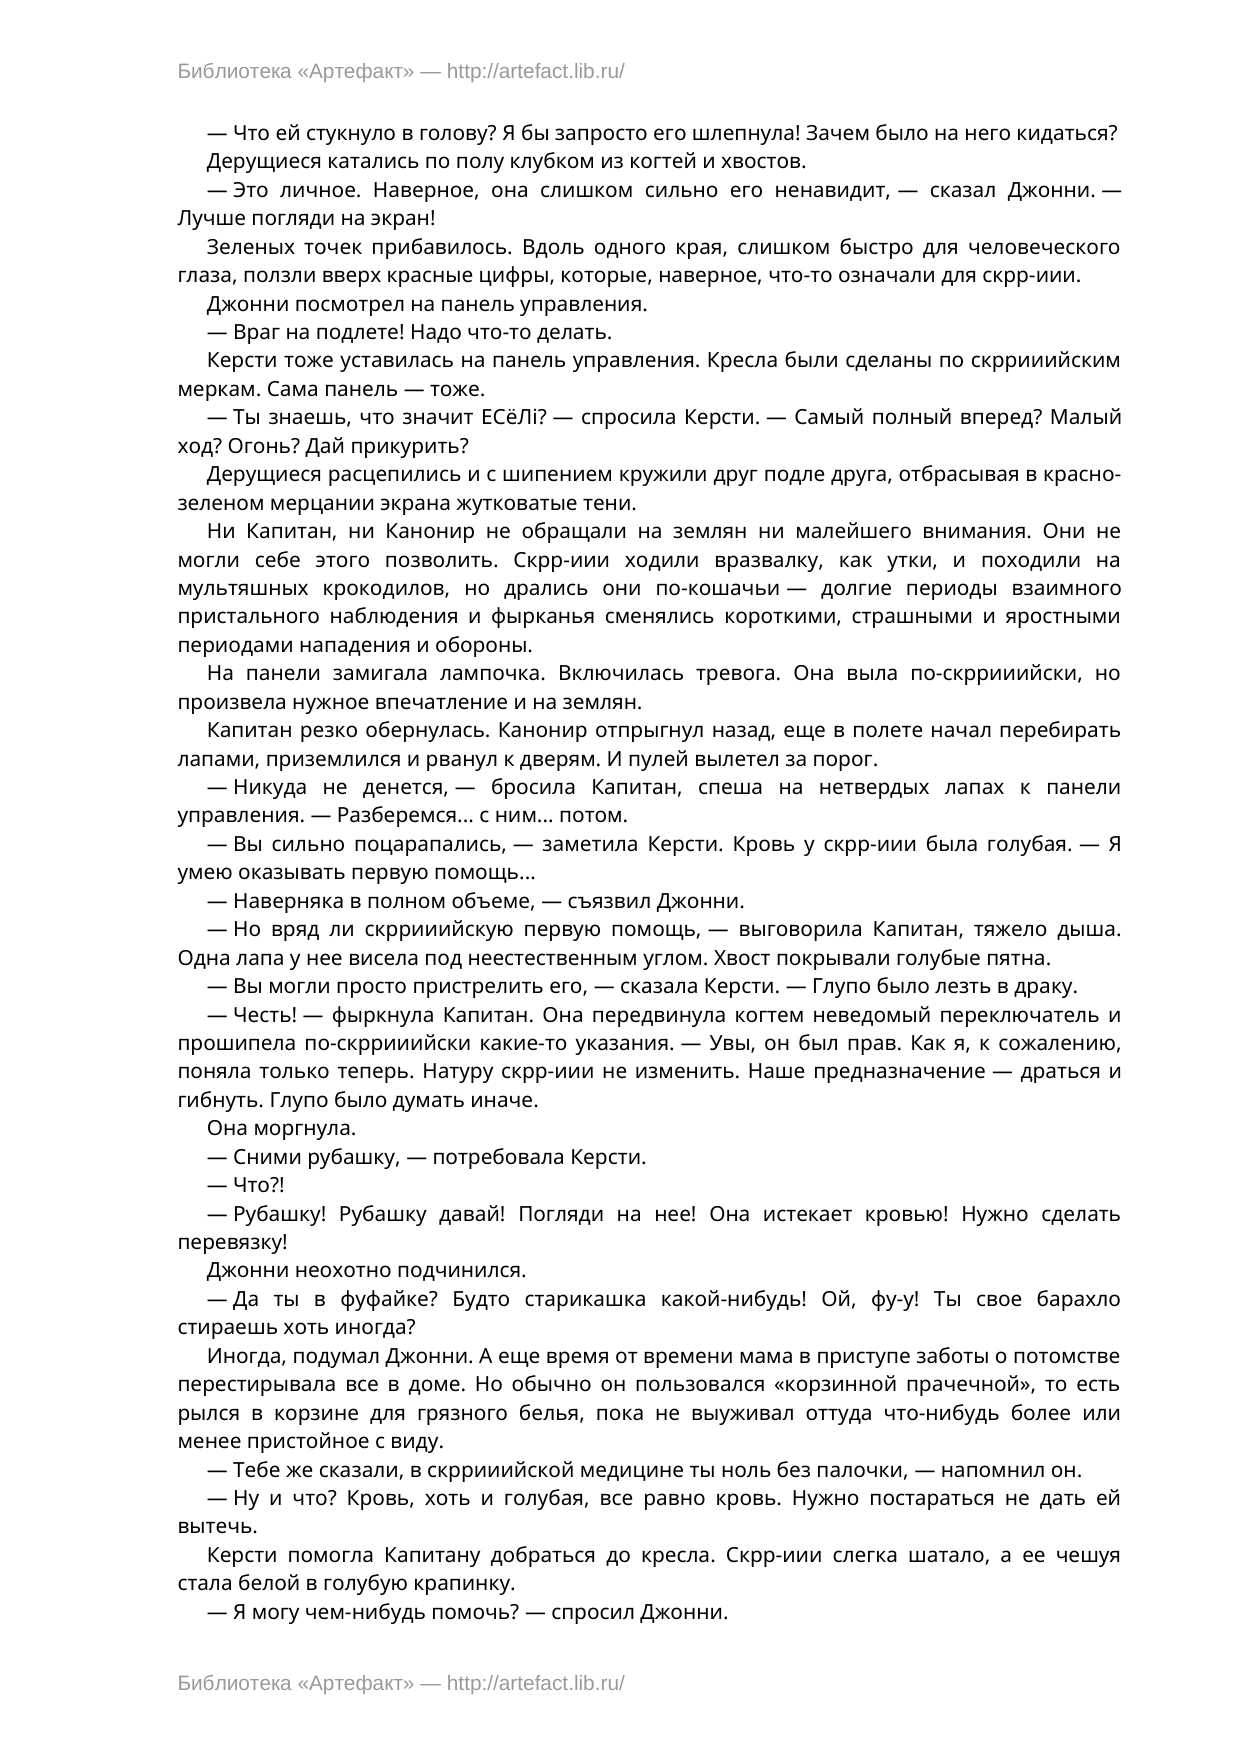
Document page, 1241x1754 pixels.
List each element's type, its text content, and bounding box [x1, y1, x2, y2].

text — Рубашку! Рубашку давай! Погляди на нее! Она истекает кровью! Нужно сделать перевязку! [177, 1199, 1122, 1256]
text — Вы сильно поцарапались, — заметила Керсти. Кровь у скрр-иии была голубая. — Я умею оказывать первую помощь... [177, 829, 1122, 886]
text — Честь! — фыркнула Капитан. Она передвинула когтем неведомый переключатель и прошипела по-скррииийски какие-то указания. — Увы, он был прав. Как я, к сожалению, поняла только теперь. Натуру скрр-иии не изменить. Наше предназначение — драться и гибнуть. Глупо было думать иначе. [177, 1000, 1122, 1113]
text — Но вряд ли скррииийскую первую помощь, — выговорила Капитан, тяжело дыша. Одна лапа у нее висела под неестественным углом. Хвост покрывали голубые пятна. [177, 914, 1122, 971]
text — Тебе же сказали, в скррииийской медицине ты ноль без палочки, — напомнил он. [177, 1455, 1122, 1483]
text — Да ты в фуфайке? Будто старикашка какой-нибудь! Ой, фу-у! Ты свое барахло стираешь хоть иногда? [177, 1284, 1122, 1341]
text — Наверняка в полном объеме, — съязвил Джонни. [177, 886, 1122, 914]
text Джонни неохотно подчинился. [177, 1256, 1122, 1284]
text Ни Капитан, ни Канонир не обращали на землян ни малейшего внимания. Они не могли себе этого позволить. Скрр-иии ходили вразвалку, как утки, и походили на мультяшных крокодилов, но дрались они по-кошачьи — долгие периоды взаимного пристального наблюдения и фырканья сменялись короткими, страшными и яростными периодами нападения и обороны. [177, 516, 1122, 658]
text Зеленых точек прибавилось. Вдоль одного края, слишком быстро для человеческого глаза, ползли вверх красные цифры, которые, наверное, что-то означали для скрр-иии. [177, 232, 1122, 289]
text Она моргнула. [177, 1113, 1122, 1142]
text — Никуда не денется, — бросила Капитан, спеша на нетвердых лапах к панели управления. — Разберемся... с ним... потом. [177, 772, 1122, 829]
text — Это личное. Наверное, она слишком сильно его ненавидит, — сказал Джонни. — Лучше погляди на экран! [177, 175, 1122, 232]
text — Вы могли просто пристрелить его, — сказала Керсти. — Глупо было лезть в драку. [177, 971, 1122, 1000]
text — Ну и что? Кровь, хоть и голубая, все равно кровь. Нужно постараться не дать ей вытечь. [177, 1483, 1122, 1540]
text — Что ей стукнуло в голову? Я бы запросто его шлепнула! Зачем было на него кидаться? [177, 118, 1122, 147]
text Керсти помогла Капитану добраться до кресла. Скрр-иии слегка шатало, а ее чешуя стала белой в голубую крапинку. [177, 1540, 1122, 1597]
text — Что?! [177, 1170, 1122, 1199]
text Капитан резко обернулась. Канонир отпрыгнул назад, еще в полете начал перебирать лапами, приземлился и рванул к дверям. И пулей вылетел за порог. [177, 715, 1122, 772]
text Дерущиеся расцепились и с шипением кружили друг подле друга, отбрасывая в красно-зеленом мерцании экрана жутковатые тени. [177, 459, 1122, 516]
text На панели замигала лампочка. Включилась тревога. Она выла по-скррииийски, но произвела нужное впечатление и на землян. [177, 658, 1122, 715]
text — Ты знаешь, что значит ЕСёЛі? — спросила Керсти. — Самый полный вперед? Малый ход? Огонь? Дай прикурить? [177, 402, 1122, 459]
text — Сними рубашку, — потребовала Керсти. [177, 1142, 1122, 1170]
text Джонни посмотрел на панель управления. [177, 289, 1122, 317]
text Керсти тоже уставилась на панель управления. Кресла были сделаны по скррииийским меркам. Сама панель — тоже. [177, 346, 1122, 402]
text — Враг на подлете! Надо что-то делать. [177, 317, 1122, 346]
text — Я могу чем-нибудь помочь? — спросил Джонни. [177, 1597, 1122, 1625]
text Иногда, подумал Джонни. А еще время от времени мама в приступе заботы о потомстве перестирывала все в доме. Но обычно он пользовался «корзинной прачечной», то есть рылся в корзине для грязного белья, пока не выуживал оттуда что-нибудь более или менее пристойное с виду. [177, 1341, 1122, 1455]
text Дерущиеся катались по полу клубком из когтей и хвостов. [177, 147, 1122, 175]
